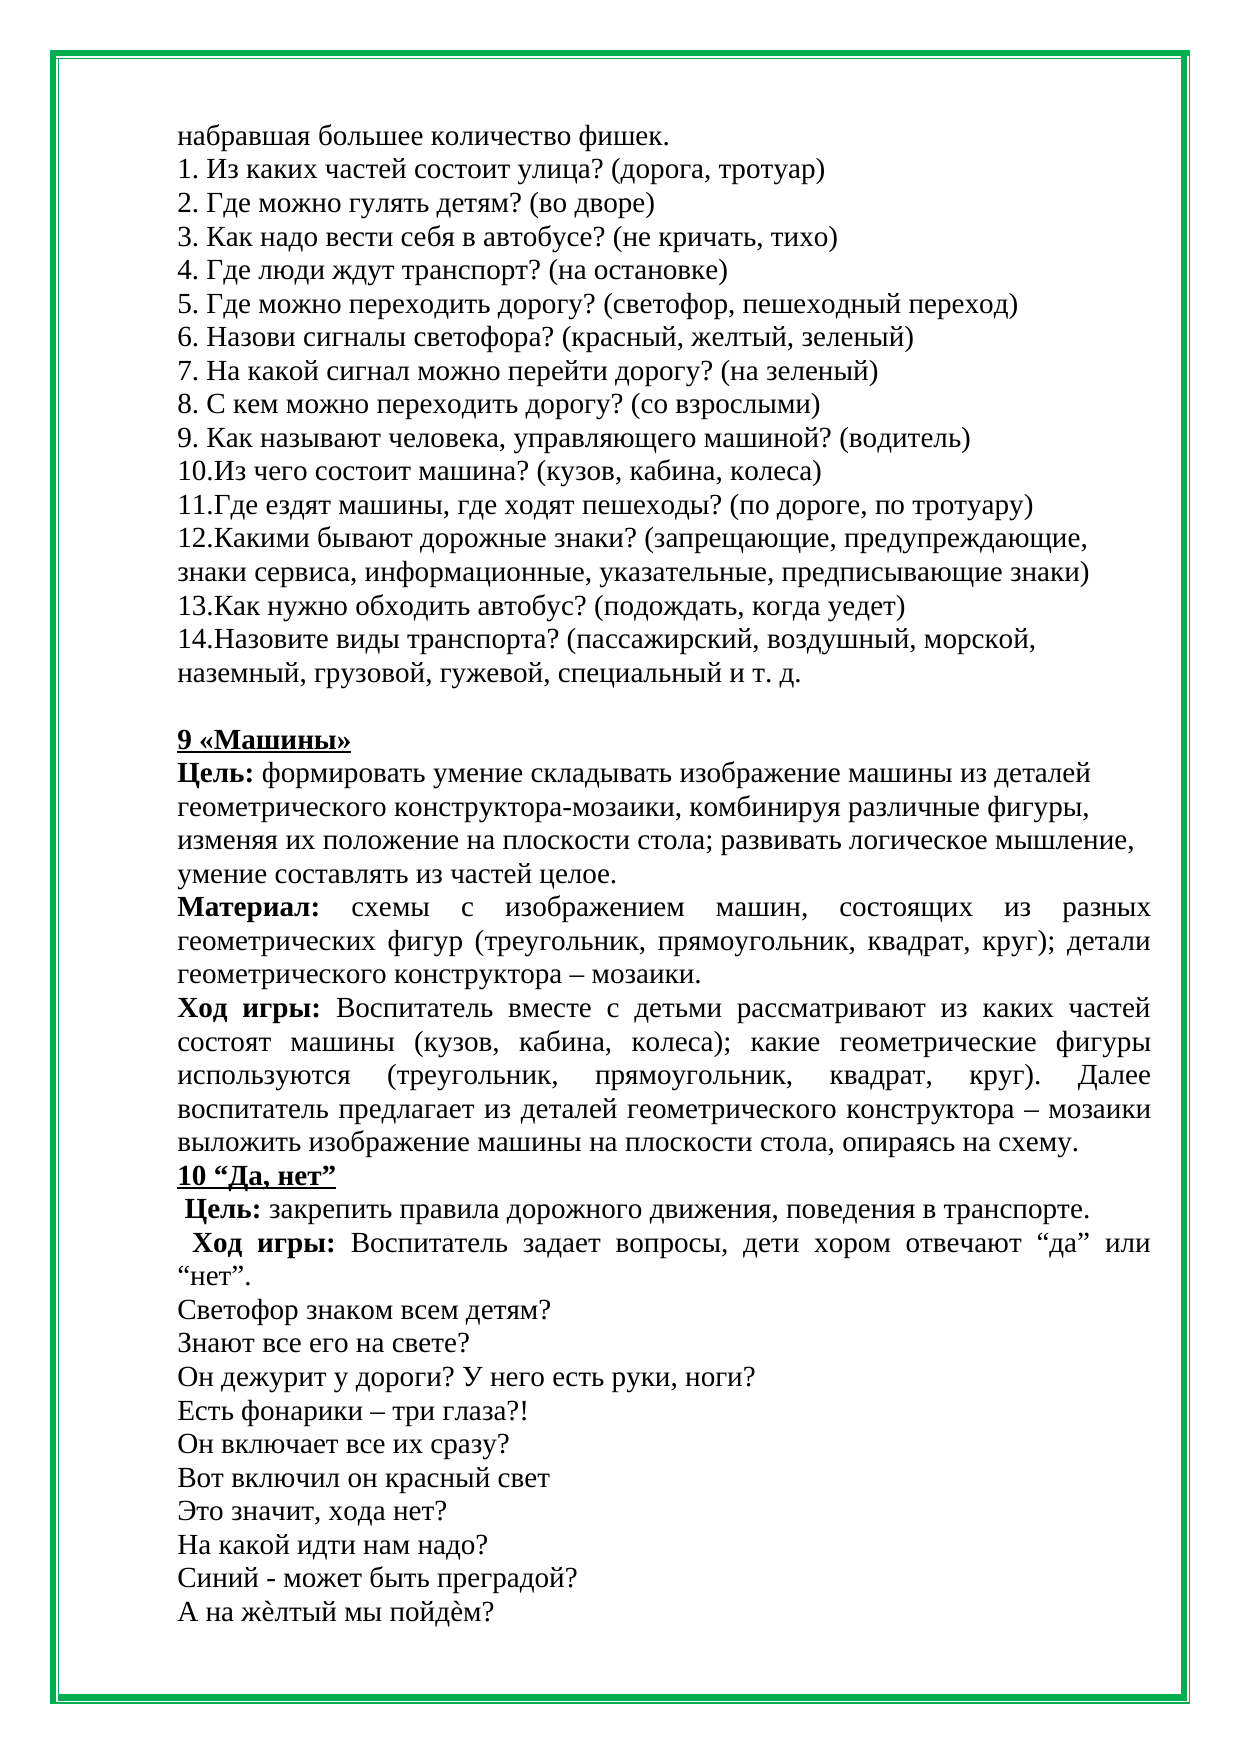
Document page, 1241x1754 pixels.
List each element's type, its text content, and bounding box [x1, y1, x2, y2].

text 9. Как называют человека, управляющего машиной? (водитель) [177, 420, 1152, 453]
text Ход игры: Воспитатель вместе с детьми рассматривают из каких частей состоят машины (кузов, кабина, колеса); какие геометрические фигуры используются (треугольник, прямоугольник, квадрат, круг). Далее воспитатель предлагает из деталей геометрического конструктора – мозаики выложить изображение машины на плоскости стола, опираясь на схему. [177, 990, 1152, 1158]
text А на жѐлтый мы пойдѐм? [177, 1594, 1152, 1627]
text геометрического конструктора-мозаики, комбинируя различные фигуры, [177, 789, 1152, 822]
text 13.Как нужно обходить автобус? (подождать, когда уедет) [177, 588, 1152, 621]
text Ход игры: Воспитатель задает вопросы, дети хором отвечают “да” или “нет”. [177, 1225, 1152, 1292]
text умение составлять из частей целое. [177, 856, 1152, 889]
text Это значит, хода нет? [177, 1493, 1152, 1527]
text Цель: закрепить правила дорожного движения, поведения в транспорте. [177, 1191, 1152, 1225]
text Светофор знаком всем детям? [177, 1292, 1152, 1326]
text 2. Где можно гулять детям? (во дворе) [177, 185, 1152, 219]
text 14.Назовите виды транспорта? (пассажирский, воздушный, морской, [177, 621, 1152, 655]
text Знают все его на свете? [177, 1326, 1152, 1359]
text Синий - может быть преградой? [177, 1560, 1152, 1594]
text Материал: схемы с изображением машин, состоящих из разных геометрических фигур (треугольник, прямоугольник, квадрат, круг); детали геометрического конструктора – мозаики. [177, 889, 1152, 990]
text набравшая большее количество фишек. [177, 118, 1152, 152]
text 12.Какими бывают дорожные знаки? (запрещающие, предупреждающие, [177, 521, 1152, 554]
text 4. Где люди ждут транспорт? (на остановке) [177, 252, 1152, 286]
text На какой идти нам надо? [177, 1527, 1152, 1560]
text 7. На какой сигнал можно перейти дорогу? (на зеленый) [177, 353, 1152, 386]
text 6. Назови сигналы светофора? (красный, желтый, зеленый) [177, 319, 1152, 353]
text 11.Где ездят машины, где ходят пешеходы? (по дороге, по тротуару) [177, 487, 1152, 521]
text знаки сервиса, информационные, указательные, предписывающие знаки) [177, 554, 1152, 588]
text 10 “Да, нет” [177, 1158, 1152, 1191]
text Вот включил он красный свет [177, 1460, 1152, 1493]
text наземный, грузовой, гужевой, специальный и т. д. [177, 655, 1152, 688]
text 5. Где можно переходить дорогу? (светофор, пешеходный переход) [177, 286, 1152, 319]
text изменяя их положение на плоскости стола; развивать логическое мышление, [177, 822, 1152, 856]
text 9 «Машины» [177, 722, 1152, 755]
text 1. Из каких частей состоит улица? (дорога, тротуар) [177, 152, 1152, 185]
text 3. Как надо вести себя в автобусе? (не кричать, тихо) [177, 219, 1152, 252]
text Он дежурит у дороги? У него есть руки, ноги? [177, 1359, 1152, 1393]
text 8. С кем можно переходить дорогу? (со взрослыми) [177, 386, 1152, 420]
text Есть фонарики – три глаза?! [177, 1393, 1152, 1426]
text Он включает все их сразу? [177, 1426, 1152, 1460]
text 10.Из чего состоит машина? (кузов, кабина, колеса) [177, 453, 1152, 487]
text Цель: формировать умение складывать изображение машины из деталей [177, 755, 1152, 789]
